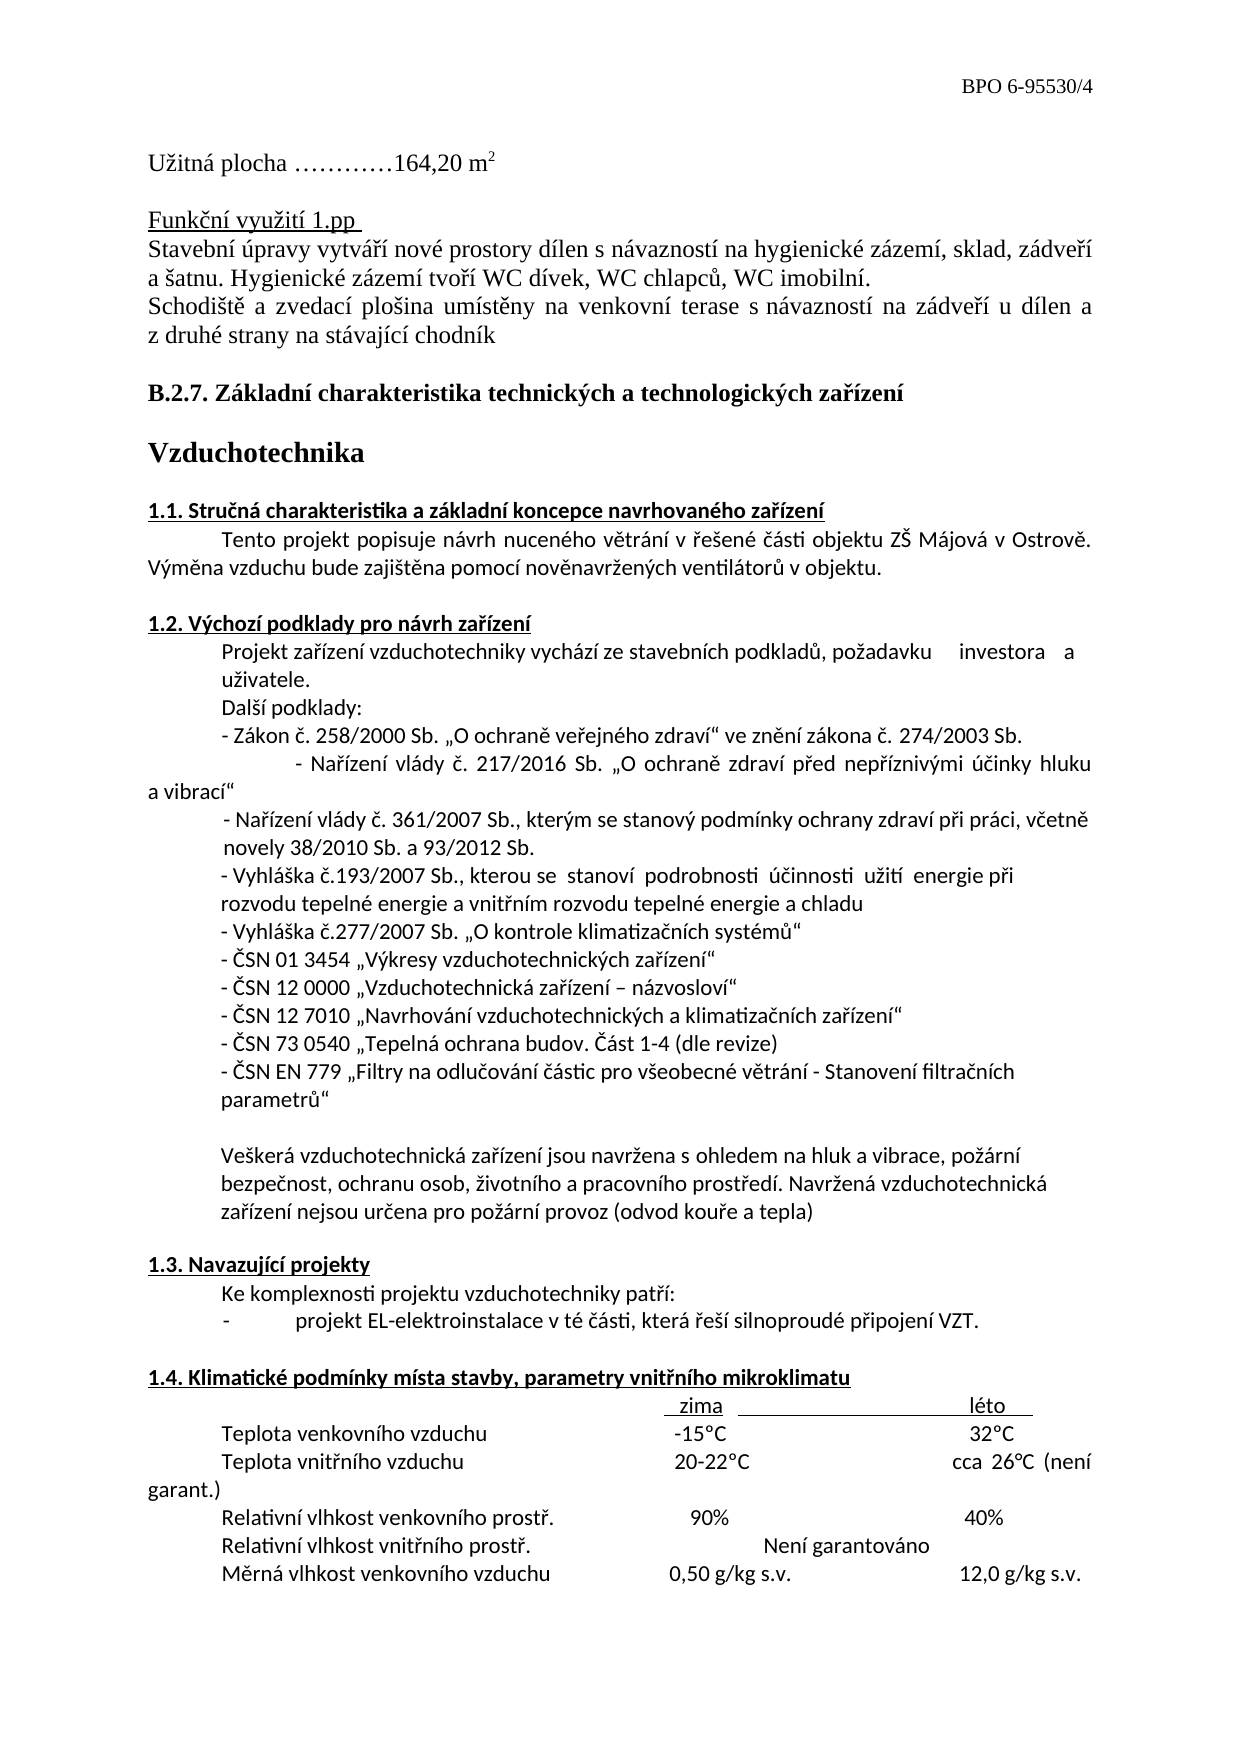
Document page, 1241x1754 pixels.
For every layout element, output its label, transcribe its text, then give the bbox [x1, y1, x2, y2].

text B.2.7. Základní charakteristika technických a technologických zařízení [148, 378, 1093, 406]
text Měrná vlhkost venkovního vzduchu 0,50 g/kg s.v. 12,0 g/kg s.v. [148, 1559, 1093, 1587]
text Schodiště a zvedací plošina umístěny na venkovní terase s návazností na zádveří u dílen a z druhé strany na stávající chodník [148, 291, 1093, 349]
text 1.4. Klimatické podmínky místa stavby, parametry vnitřního mikroklimatu [148, 1363, 1093, 1391]
text - projekt EL-elektroinstalace v té části, která řeší silnoproudé připojení VZT. [223, 1307, 1093, 1335]
text 1.1. Stručná charakteristika a základní koncepce navrhovaného zařízení [148, 497, 1093, 525]
text Projekt zařízení vzduchotechniky vychází ze stavebních podkladů, požadavku investora a uživatele. [148, 637, 1093, 693]
text Stavební úpravy vytváří nové prostory dílen s návazností na hygienické zázemí, sklad, zádveří a šatnu. Hygienické zázemí tvoří WC dívek, WC chlapců, WC imobilní. [148, 234, 1093, 291]
text - Nařízení vlády č. 361/2007 Sb., kterým se stanový podmínky ochrany zdraví při práci, včetně novely 38/2010 Sb. a 93/2012 Sb. [223, 805, 1093, 861]
text - ČSN 73 0540 „Tepelná ochrana budov. Část 1-4 (dle revize) [221, 1029, 1093, 1057]
text Relativní vlhkost venkovního prostř. 90% 40% [148, 1503, 1093, 1531]
text - Vyhláška č.277/2007 Sb. „O kontrole klimatizačních systémů“ [221, 917, 1093, 945]
text Relativní vlhkost vnitřního prostř. Není garantováno [148, 1531, 1093, 1559]
text Vzduchotechnika [148, 435, 1093, 469]
text - ČSN 12 0000 „Vzduchotechnická zařízení – názvosloví“ [221, 973, 1093, 1001]
text Teplota venkovního vzduchu -15ºC 32ºC [148, 1419, 1093, 1447]
text Tento projekt popisuje návrh nuceného větrání v řešené části objektu ZŠ Májová v Ostrově. Výměna vzduchu bude zajištěna pomocí nověnavržených ventilátorů v objektu. [148, 525, 1093, 581]
text - ČSN EN 779 „Filtry na odlučování částic pro všeobecné větrání - Stanovení filtračních parametrů“ [221, 1057, 1093, 1113]
text Ke komplexnosti projektu vzduchotechniky patří: [148, 1279, 1093, 1307]
text Další podklady: [148, 693, 1093, 721]
text Teplota vnitřního vzduchu 20-22ºC cca 26°C (není garant.) [148, 1447, 1093, 1503]
text 1.3. Navazující projekty [148, 1251, 1093, 1279]
text zima léto [148, 1391, 1093, 1419]
text Funkční využití 1.pp [148, 205, 1093, 234]
text 1.2. Výchozí podklady pro návrh zařízení [148, 609, 1093, 637]
text - Vyhláška č.193/2007 Sb., kterou se stanoví podrobnosti účinnosti užití energie při rozvodu tepelné energie a vnitřním rozvodu tepelné energie a chladu [221, 861, 1093, 917]
text Veškerá vzduchotechnická zařízení jsou navržena s ohledem na hluk a vibrace, požární bezpečnost, ochranu osob, životního a pracovního prostředí. Navržená vzduchotechnická zařízení nejsou určena pro požární provoz (odvod kouře a tepla) [221, 1141, 1093, 1225]
text - ČSN 01 3454 „Výkresy vzduchotechnických zařízení“ [221, 945, 1093, 973]
text - Zákon č. 258/2000 Sb. „O ochraně veřejného zdraví“ ve znění zákona č. 274/2003 Sb. - Nařízení vlády č. 217/2016 Sb. „O ochraně zdraví před nepříznivými účinky hluku a vibrací“ [148, 721, 1093, 805]
text - ČSN 12 7010 „Navrhování vzduchotechnických a klimatizačních zařízení“ [221, 1001, 1093, 1029]
text Užitná plocha …………164,20 m2 [148, 148, 1093, 176]
